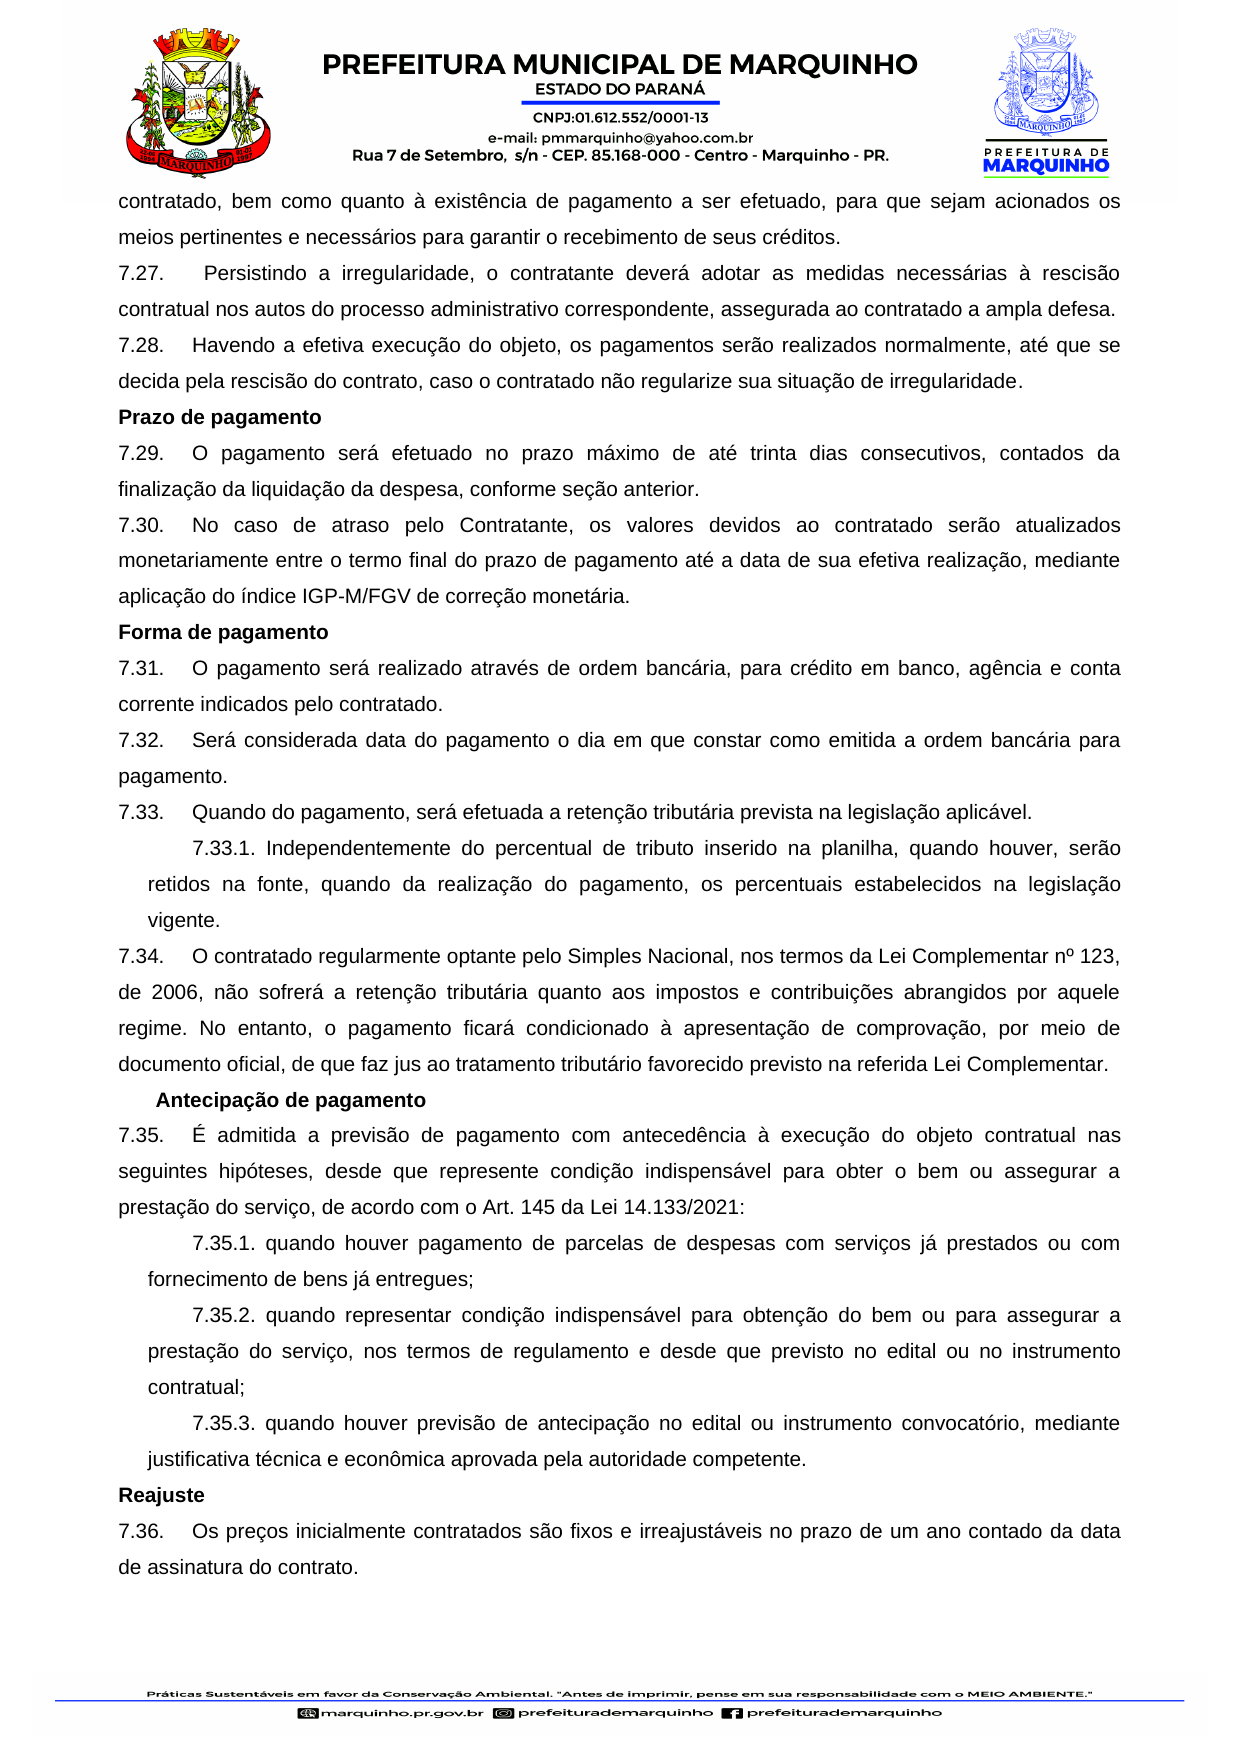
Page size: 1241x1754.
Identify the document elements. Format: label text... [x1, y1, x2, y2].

text O contratado regularmente optante pelo Simples Nacional, nos termos da Lei Complementar nº 123, de 2006, não sofrerá a retenção tributária quanto aos impostos e contribuições abrangidos por aquele regime. No entanto, o pagamento ficará condicionado à apresentação de comprovação, por meio de documento oficial, de que faz jus ao tratamento tributário favorecido previsto na referida Lei Complementar. [118, 944, 1122, 1075]
text É admitida a previsão de pagamento com antecedência à execução do objeto contratual nas seguintes hipóteses, desde que represente condição indispensável para obter o bem ou assegurar a prestação do serviço, de acordo com o Art. 145 da Lei 14.133/2021: [118, 1123, 1122, 1219]
list 7.35.3. quando houver previsão de antecipação no edital ou instrumento convocatório, mediante justificativa técnica e econômica aprovada pela autoridade competente. [148, 1411, 1122, 1471]
text No caso de atraso pelo Contratante, os valores devidos ao contratado serão atualizados monetariamente entre o termo final do prazo de pagamento até a data de sua efetiva realização, mediante aplicação do índice IGP-M/FGV de correção monetária. [118, 512, 1122, 608]
text Persistindo a irregularidade, o contratante deverá adotar as medidas necessárias à rescisão contratual nos autos do processo administrativo correspondente, assegurada ao contratado a ampla defesa. [118, 261, 1122, 321]
text Prazo de pagamento [118, 404, 1122, 428]
picture [60, 0, 1181, 203]
picture [31, 1673, 1208, 1736]
text Antecipação de pagamento [155, 1087, 1122, 1111]
text Havendo a efetiva execução do objeto, os pagamentos serão realizados normalmente, até que se decida pela rescisão do contrato, caso o contratado não regularize sua situação de irregularidade. [118, 333, 1122, 393]
list 7.35.2. quando representar condição indispensável para obtenção do bem ou para assegurar a prestação do serviço, nos termos de regulamento e desde que previsto no edital ou no instrumento contratual; [148, 1303, 1122, 1399]
text O pagamento será realizado através de ordem bancária, para crédito em banco, agência e conta corrente indicados pelo contratado. [118, 656, 1122, 716]
list 7.35.1. quando houver pagamento de parcelas de despesas com serviços já prestados ou com fornecimento de bens já entregues; [148, 1231, 1122, 1291]
text O pagamento será efetuado no prazo máximo de até trinta dias consecutivos, contados da finalização da liquidação da despesa, conforme seção anterior. [118, 441, 1122, 500]
text Forma de pagamento [118, 620, 1122, 644]
text Será considerada data do pagamento o dia em que constar como emitida a ordem bancária para pagamento. [118, 728, 1122, 788]
text Quando do pagamento, será efetuada a retenção tributária prevista na legislação aplicável. [118, 800, 1122, 824]
text Os preços inicialmente contratados são fixos e irreajustáveis no prazo de um ano contado da data de assinatura do contrato. [118, 1519, 1122, 1578]
text Independentemente do percentual de tributo inserido na planilha, quando houver, serão retidos na fonte, quando da realização do pagamento, os percentuais estabelecidos na legislação vigente. [148, 836, 1122, 932]
list Reajuste [118, 1483, 1122, 1507]
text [118, 189, 1122, 249]
